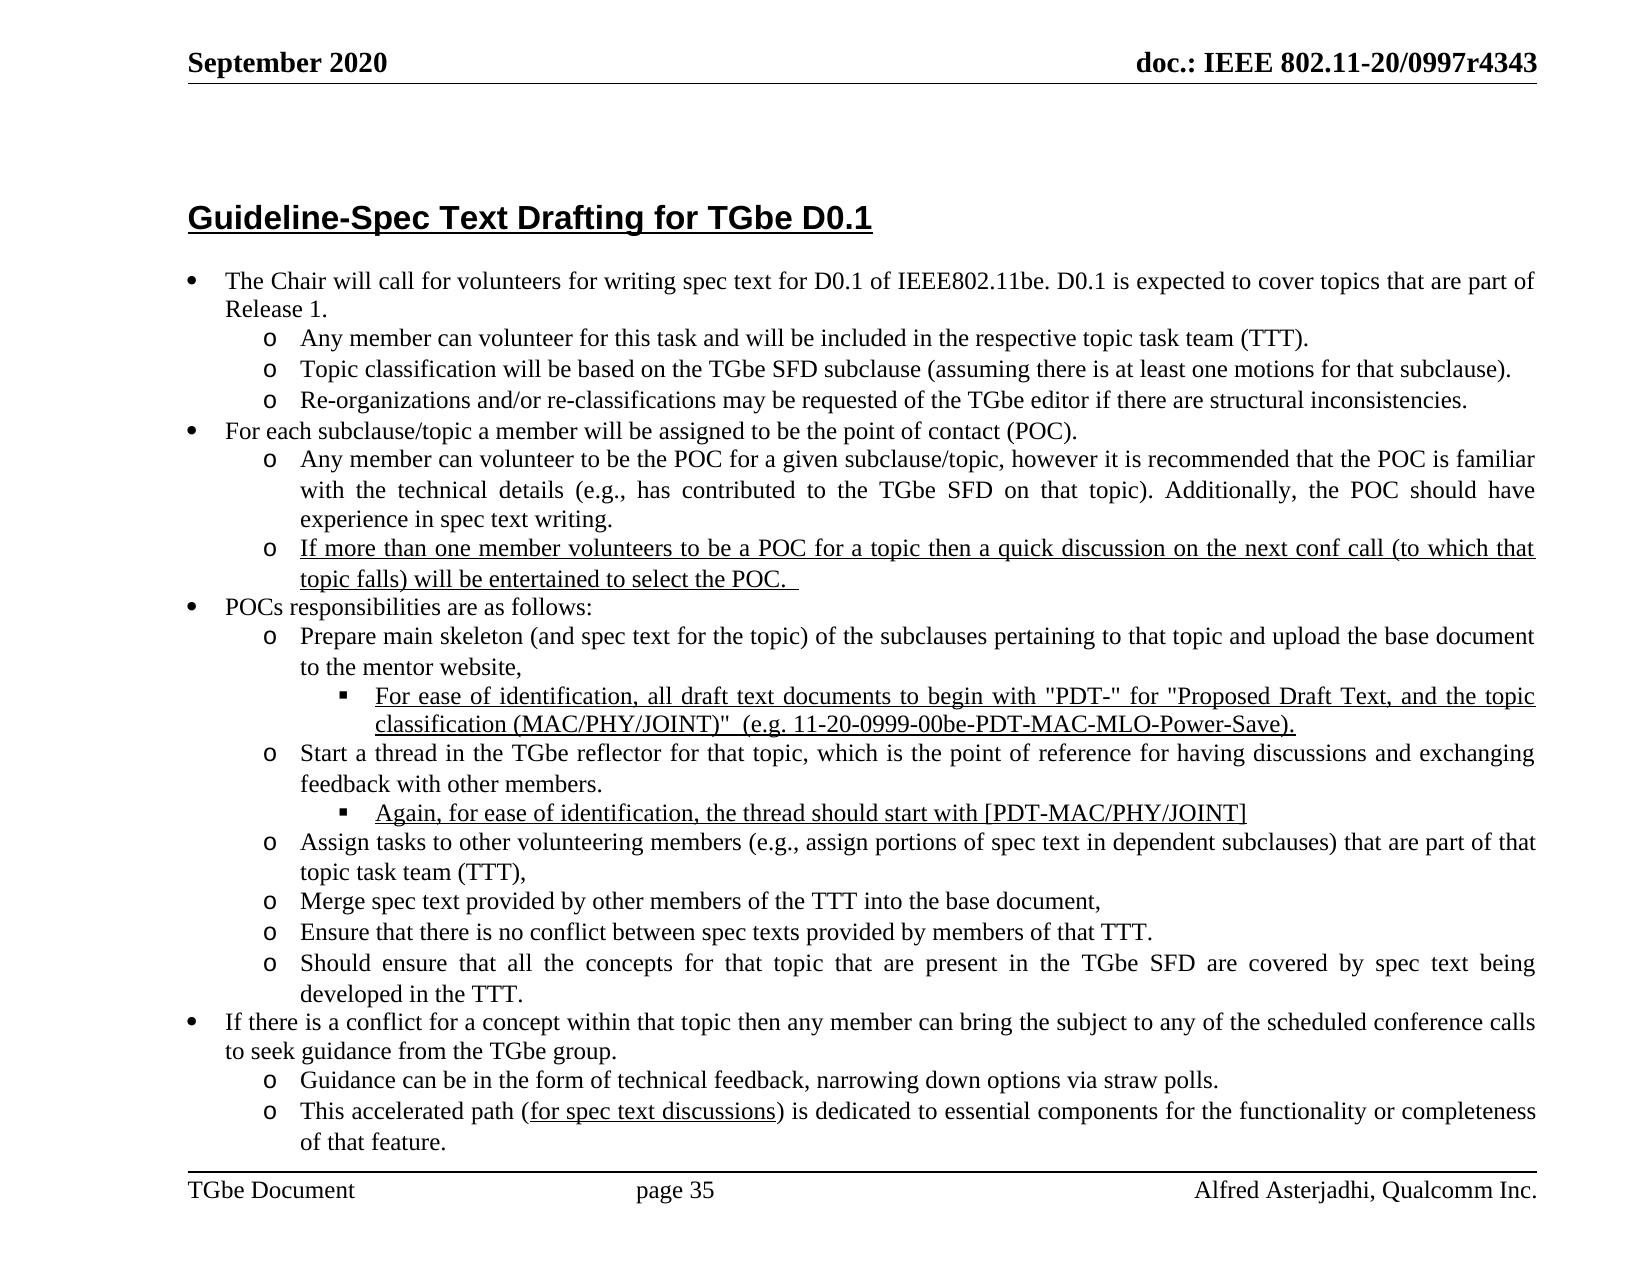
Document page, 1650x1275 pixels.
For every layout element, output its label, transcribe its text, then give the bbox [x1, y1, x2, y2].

subtitle Guideline-Spec Text Drafting for TGbe D0.1 [187, 198, 1537, 237]
list Ensure that there is no conflict between spec texts provided by members of that TTT. [262, 917, 1537, 948]
list This accelerated path (for spec text discussions) is dedicated to essential components for the functionality or completeness of that feature. [262, 1096, 1537, 1155]
list Prepare main skeleton (and spec text for the topic) of the subclauses pertaining to that topic and upload the base document to the mentor website, [262, 621, 1537, 681]
list The Chair will call for volunteers for writing spec text for D0.1 of IEEE802.11be. D0.1 is expected to cover topics that are part of Release 1. [187, 266, 1537, 323]
list Re-organizations and/or re-classifications may be requested of the TGbe editor if there are structural inconsistencies. [262, 385, 1537, 416]
list If more than one member volunteers to be a POC for a topic then a quick discussion on the next conf call (to which that topic falls) will be entertained to select the POC. [262, 533, 1537, 592]
list Should ensure that all the concepts for that topic that are present in the TGbe SFD are covered by spec text being developed in the TTT. [262, 948, 1537, 1007]
list For each subclause/topic a member will be assigned to be the point of contact (POC). [187, 416, 1537, 444]
list Topic classification will be based on the TGbe SFD subclause (assuming there is at least one motions for that subclause). [262, 354, 1537, 385]
list For ease of identification, all draft text documents to begin with "PDT-" for "Proposed Draft Text, and the topic classification (MAC/PHY/JOINT)" (e.g. 11-20-0999-00be-PDT-MAC-MLO-Power-Save). [337, 681, 1537, 738]
list Start a thread in the TGbe reflector for that topic, which is the point of reference for having discussions and exchanging feedback with other members. [262, 738, 1537, 798]
list Merge spec text provided by other members of the TTT into the base document, [262, 886, 1537, 917]
list If there is a conflict for a concept within that topic then any member can bring the subject to any of the scheduled conference calls to seek guidance from the TGbe group. [187, 1007, 1537, 1065]
list POCs responsibilities are as follows: [187, 592, 1537, 621]
list Again, for ease of identification, the thread should start with [PDT-MAC/PHY/JOINT] [337, 798, 1537, 827]
list Guidance can be in the form of technical feedback, narrowing down options via straw polls. [262, 1065, 1537, 1096]
list Any member can volunteer to be the POC for a given subclause/topic, however it is recommended that the POC is familiar with the technical details (e.g., has contributed to the TGbe SFD on that topic). Additionally, the POC should have experience in spec text writing. [262, 444, 1537, 533]
list Any member can volunteer for this task and will be included in the respective topic task team (TTT). [262, 323, 1537, 354]
list Assign tasks to other volunteering members (e.g., assign portions of spec text in dependent subclauses) that are part of that topic task team (TTT), [262, 827, 1537, 886]
